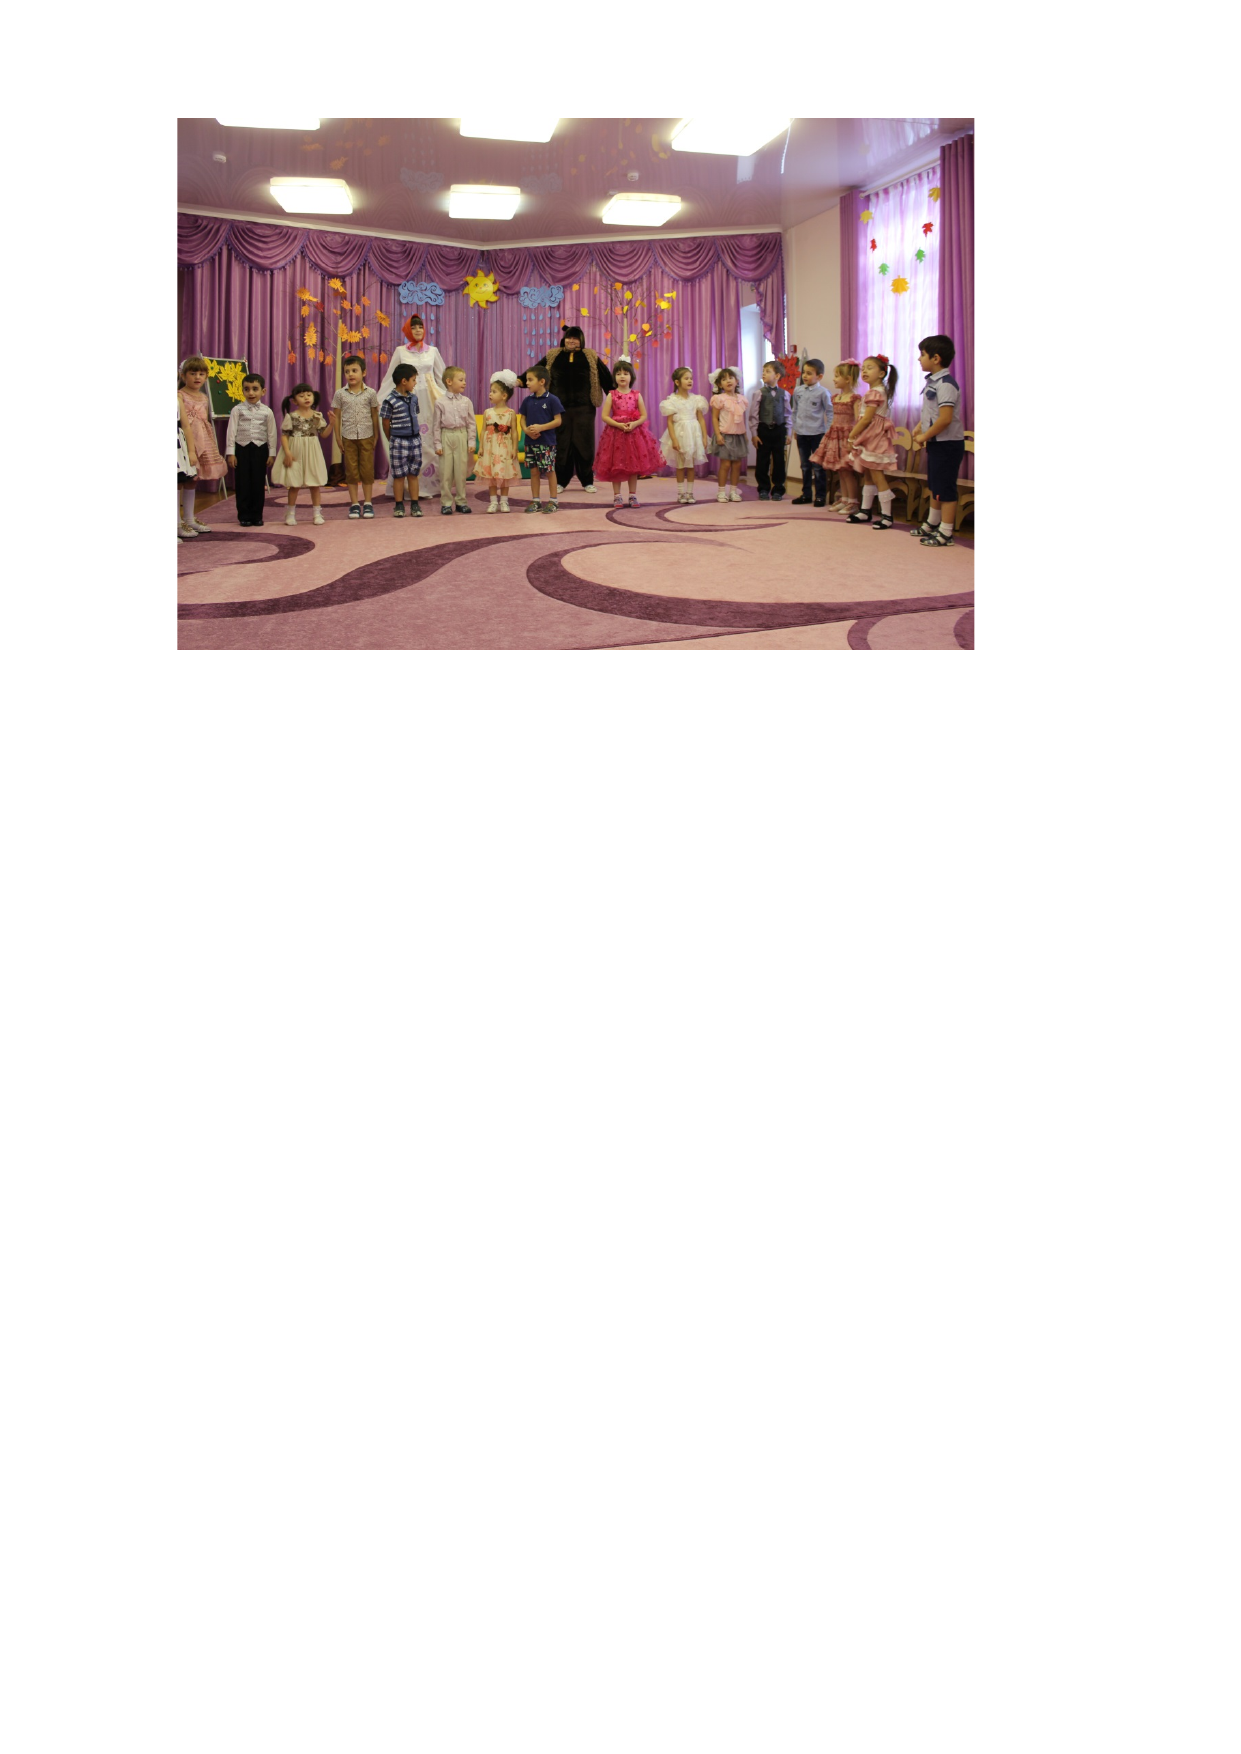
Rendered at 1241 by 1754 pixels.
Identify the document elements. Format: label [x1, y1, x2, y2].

picture [177, 118, 975, 650]
